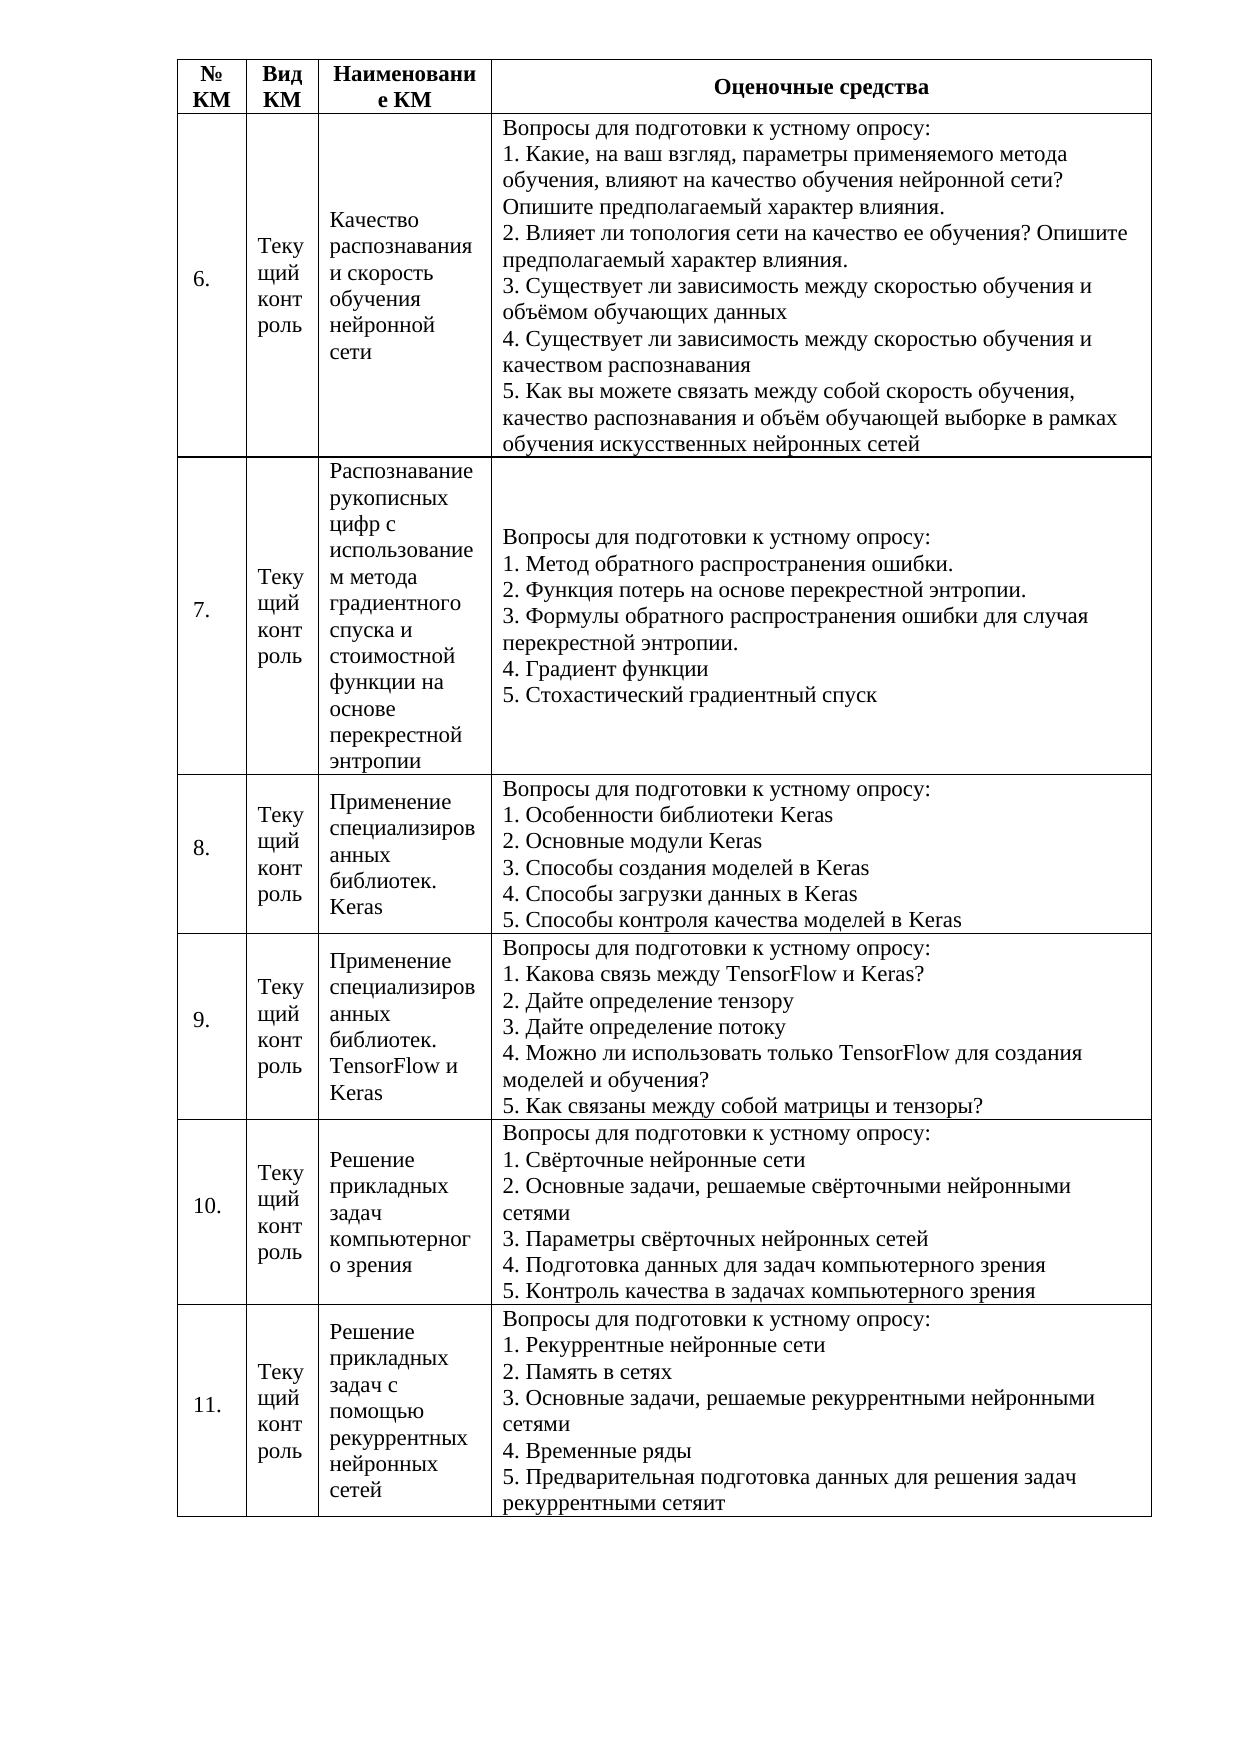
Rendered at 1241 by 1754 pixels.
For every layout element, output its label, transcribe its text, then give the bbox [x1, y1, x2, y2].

table_header Оценочные средства [492, 60, 1151, 113]
table_cell Решение прикладных задач с помощью рекуррентных нейронных сетей [319, 1305, 491, 1516]
table_cell Текущий контроль [247, 934, 318, 1118]
table_cell [178, 1120, 246, 1304]
table_cell [178, 458, 246, 774]
table_header Вид КМ [247, 60, 318, 113]
table_cell Текущий контроль [247, 1305, 318, 1516]
table_cell Применение специализированных библиотек. Keras [319, 775, 491, 933]
table_cell Применение специализированных библиотек. TensorFlow и Keras [319, 934, 491, 1118]
table_cell Распознавание рукописных цифр с использованием метода градиентного спуска и стоимостной функции на основе перекрестной энтропии [319, 458, 491, 774]
table_header Наименование КМ [319, 60, 491, 113]
table_cell [178, 934, 246, 1118]
table_cell Вопросы для подготовки к устному опросу: 1. Рекуррентные нейронные сети 2. Память в сетях 3. Основные задачи, решаемые рекуррентными нейронными сетями 4. Временные ряды 5. Предварительная подготовка данных для решения задач рекуррентными сетяит [492, 1305, 1151, 1516]
table_cell Вопросы для подготовки к устному опросу: 1. Особенности библиотеки Keras 2. Основные модули Keras 3. Способы создания моделей в Keras 4. Способы загрузки данных в Keras 5. Способы контроля качества моделей в Keras [492, 775, 1151, 933]
table_header № КМ [178, 60, 246, 113]
table_cell Текущий контроль [247, 114, 318, 456]
table_cell Текущий контроль [247, 775, 318, 933]
table_cell Текущий контроль [247, 458, 318, 774]
table_cell Вопросы для подготовки к устному опросу: 1. Метод обратного распространения ошибки. 2. Функция потерь на основе перекрестной энтропии. 3. Формулы обратного распространения ошибки для случая перекрестной энтропии. 4. Градиент функции 5. Стохастический градиентный спуск [492, 458, 1151, 774]
table_cell [178, 114, 246, 456]
table_cell Вопросы для подготовки к устному опросу: 1. Свёрточные нейронные сети 2. Основные задачи, решаемые свёрточными нейронными сетями 3. Параметры свёрточных нейронных сетей 4. Подготовка данных для задач компьютерного зрения 5. Контроль качества в задачах компьютерного зрения [492, 1120, 1151, 1304]
table_cell [178, 1305, 246, 1516]
table_cell Качество распознавания и скорость обучения нейронной сети [319, 114, 491, 456]
table_cell [178, 775, 246, 933]
table_cell Вопросы для подготовки к устному опросу: 1. Какова связь между TensorFlow и Keras? 2. Дайте определение тензору 3. Дайте определение потоку 4. Можно ли использовать только TensorFlow для создания моделей и обучения? 5. Как связаны между собой матрицы и тензоры? [492, 934, 1151, 1118]
table_cell Текущий контроль [247, 1120, 318, 1304]
table_cell Решение прикладных задач компьютерного зрения [319, 1120, 491, 1304]
table_cell Вопросы для подготовки к устному опросу: 1. Какие, на ваш взгляд, параметры применяемого метода обучения, влияют на качество обучения нейронной сети? Опишите предполагаемый характер влияния. 2. Влияет ли топология сети на качество ее обучения? Опишите предполагаемый характер влияния. 3. Существует ли зависимость между скоростью обучения и объёмом обучающих данных 4. Существует ли зависимость между скоростью обучения и качеством распознавания 5. Как вы можете связать между собой скорость обучения, качество распознавания и объём обучающей выборке в рамках обучения искусственных нейронных сетей [492, 114, 1151, 456]
